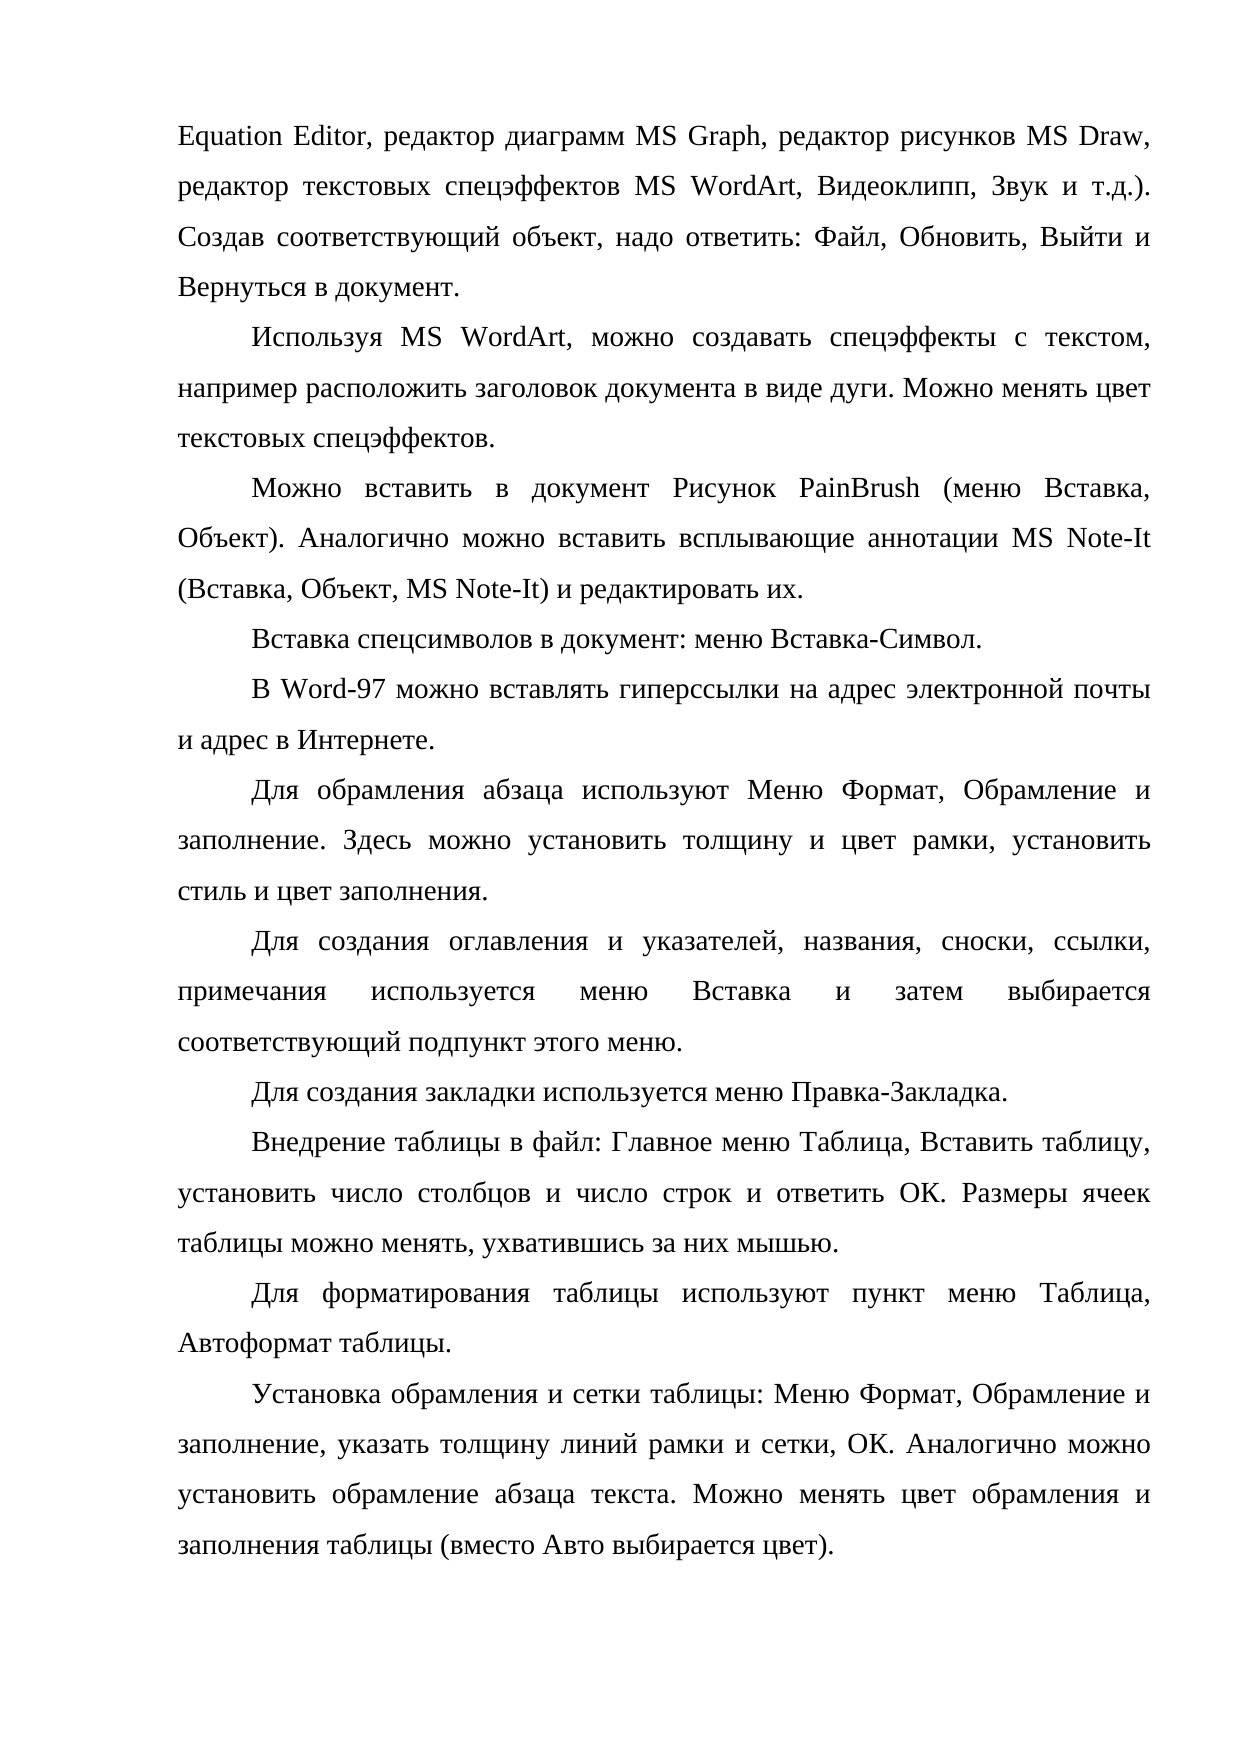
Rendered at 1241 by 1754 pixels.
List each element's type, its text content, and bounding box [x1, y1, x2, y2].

text Внедрение таблицы в файл: Главное меню Таблица, Вставить таблицу, установить число столбцов и число строк и ответить ОК. Размеры ячеек таблицы можно менять, ухватившись за них мышью. [177, 1124, 1152, 1258]
text Вставка спецсимволов в документ: меню Вставка-Символ. [177, 621, 1152, 655]
text Можно вставить в документ Рисунок PainBrush (меню Вставка, Объект). Аналогично можно вставить всплывающие аннотации MS Note-It (Вставка, Объект, MS Note-It) и редактировать их. [177, 470, 1152, 604]
text Для создания закладки используется меню Правка-Закладка. [177, 1074, 1152, 1108]
text Для обрамления абзаца используют Меню Формат, Обрамление и заполнение. Здесь можно установить толщину и цвет рамки, установить стиль и цвет заполнения. [177, 772, 1152, 906]
text Для форматирования таблицы используют пункт меню Таблица, Автоформат таблицы. [177, 1275, 1152, 1359]
text Установка обрамления и сетки таблицы: Меню Формат, Обрамление и заполнение, указать толщину линий рамки и сетки, ОК. Аналогично можно установить обрамление абзаца текста. Можно менять цвет обрамления и заполнения таблицы (вместо Авто выбирается цвет). [177, 1376, 1152, 1560]
text Используя MS WordArt, можно создавать спецэффекты с текстом, например расположить заголовок документа в виде дуги. Можно менять цвет текстовых спецэффектов. [177, 319, 1152, 453]
text Для создания оглавления и указателей, названия, сноски, ссылки, примечания используется меню Вставка и затем выбирается соответствующий подпункт этого меню. [177, 923, 1152, 1057]
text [177, 118, 1152, 303]
text В Word-97 можно вставлять гиперссылки на адрес электронной почты и адрес в Интернете. [177, 672, 1152, 755]
